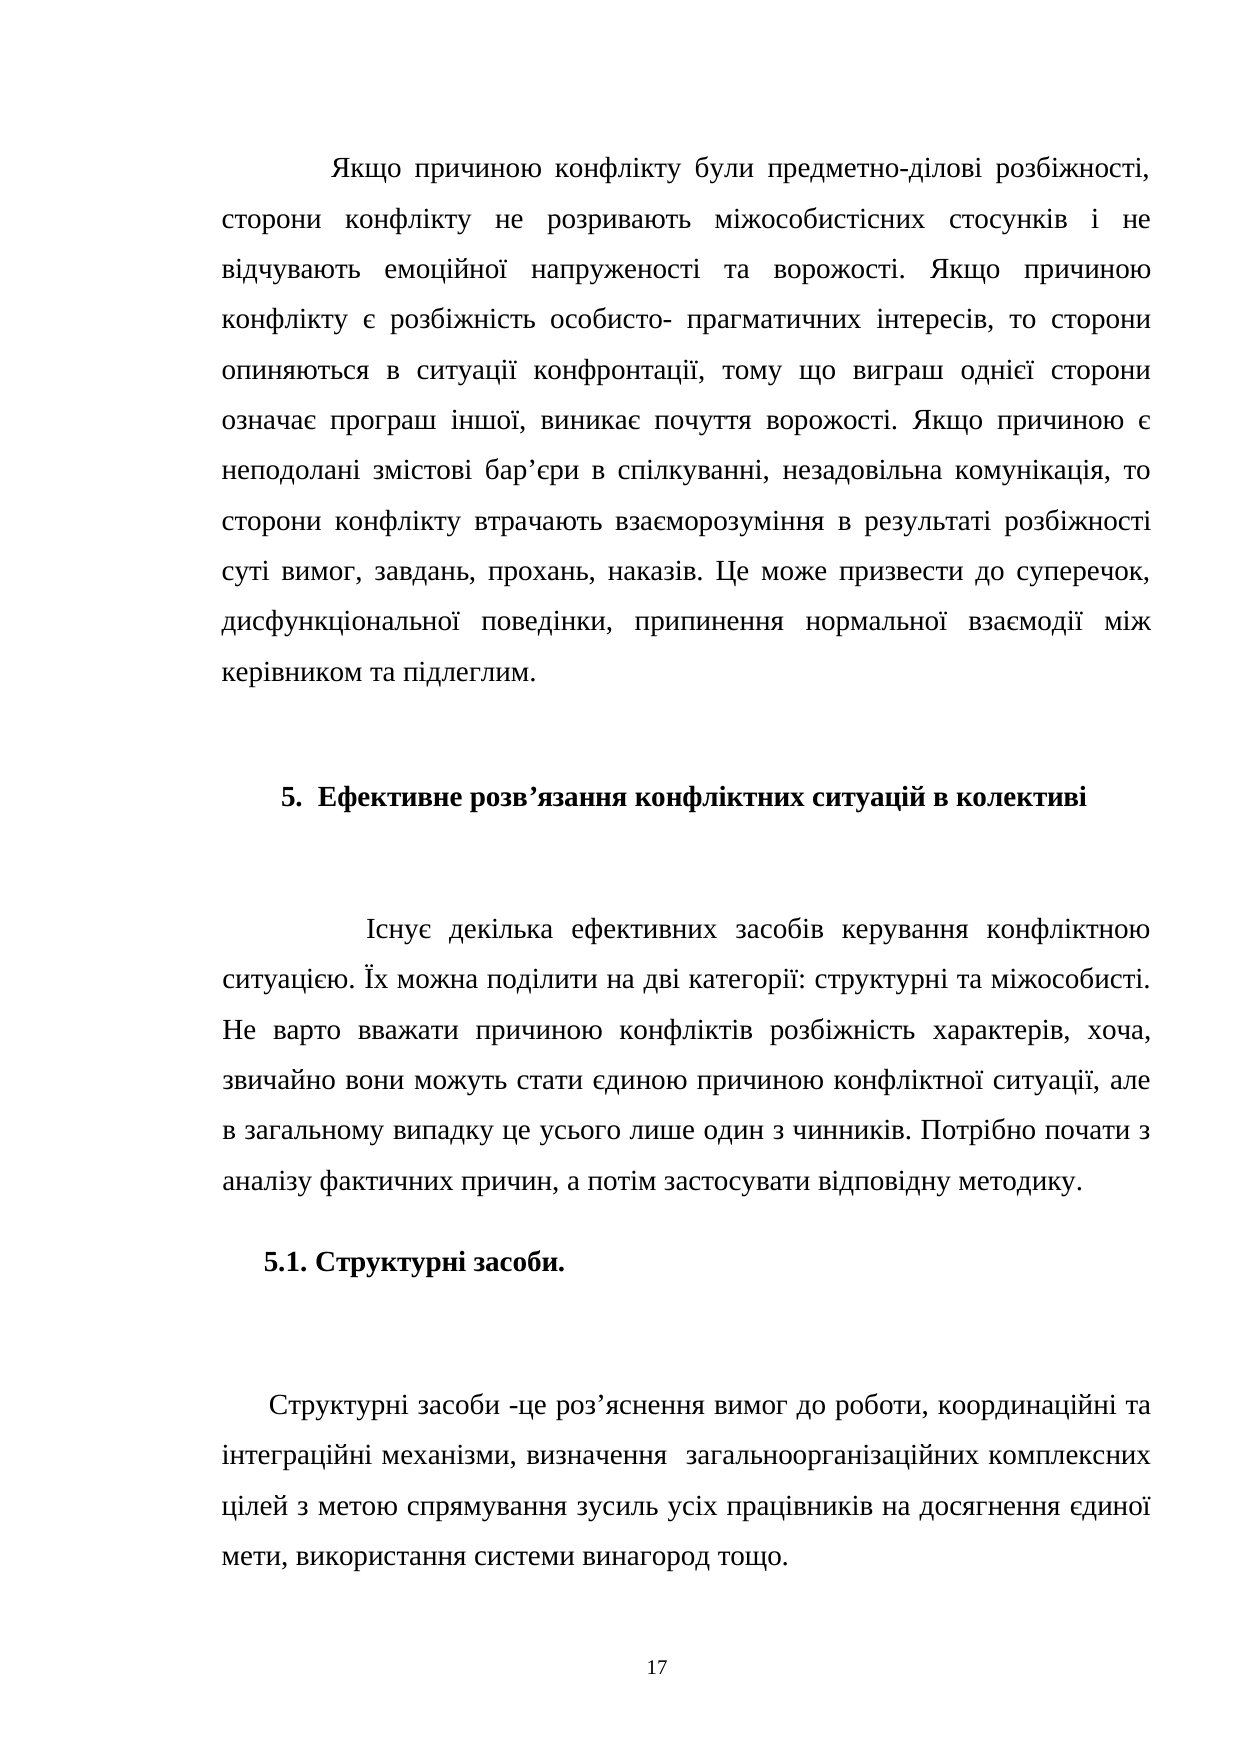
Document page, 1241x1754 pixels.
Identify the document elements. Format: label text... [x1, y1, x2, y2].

subtitle 5. Ефективне розв’язання конфліктних ситуацій в колективі [251, 779, 1152, 813]
subtitle Існує декілька ефективних засобів керування конфліктною ситуацією. Їх можна поділити на дві категорії: структурні та міжособисті. Не варто вважати причиною конфліктів розбіжність характерів, хоча, звичайно вони можуть стати єдиною причиною конфліктної ситуації, але в загальному випадку це усього лише один з чинників. Потрібно почати з аналізу фактичних причин, а потім застосувати відповідну методику. [222, 911, 1152, 1196]
subtitle 5.1. Структурні засоби. [263, 1244, 1152, 1278]
text Якщо причиною конфлікту були предметно-ділові розбіжності, сторони конфлікту не розривають міжособистісних стосунків і не відчувають емоційної напруженості та ворожості. Якщо причиною конфлікту є розбіжність особисто- прагматичних інтересів, то сторони опиняються в ситуації конфронтації, тому що виграш однієї сторони означає програш іншої, виникає почуття ворожості. Якщо причиною є неподолані змістові бар’єри в спілкуванні, незадовільна комунікація, то сторони конфлікту втрачають взаєморозуміння в результаті розбіжності суті вимог, завдань, прохань, наказів. Це може призвести до суперечок, дисфункціональної поведінки, припинення нормальної взаємодії між керівником та підлеглим. [221, 151, 1152, 687]
text Структурні засоби -це роз’яснення вимог до роботи, координаційні та інтеграційні механізми, визначення загальноорганізаційних комплексних цілей з метою спрямування зусиль усіх працівників на досягнення єдиної мети, використання системи винагород тощо. [221, 1387, 1152, 1572]
